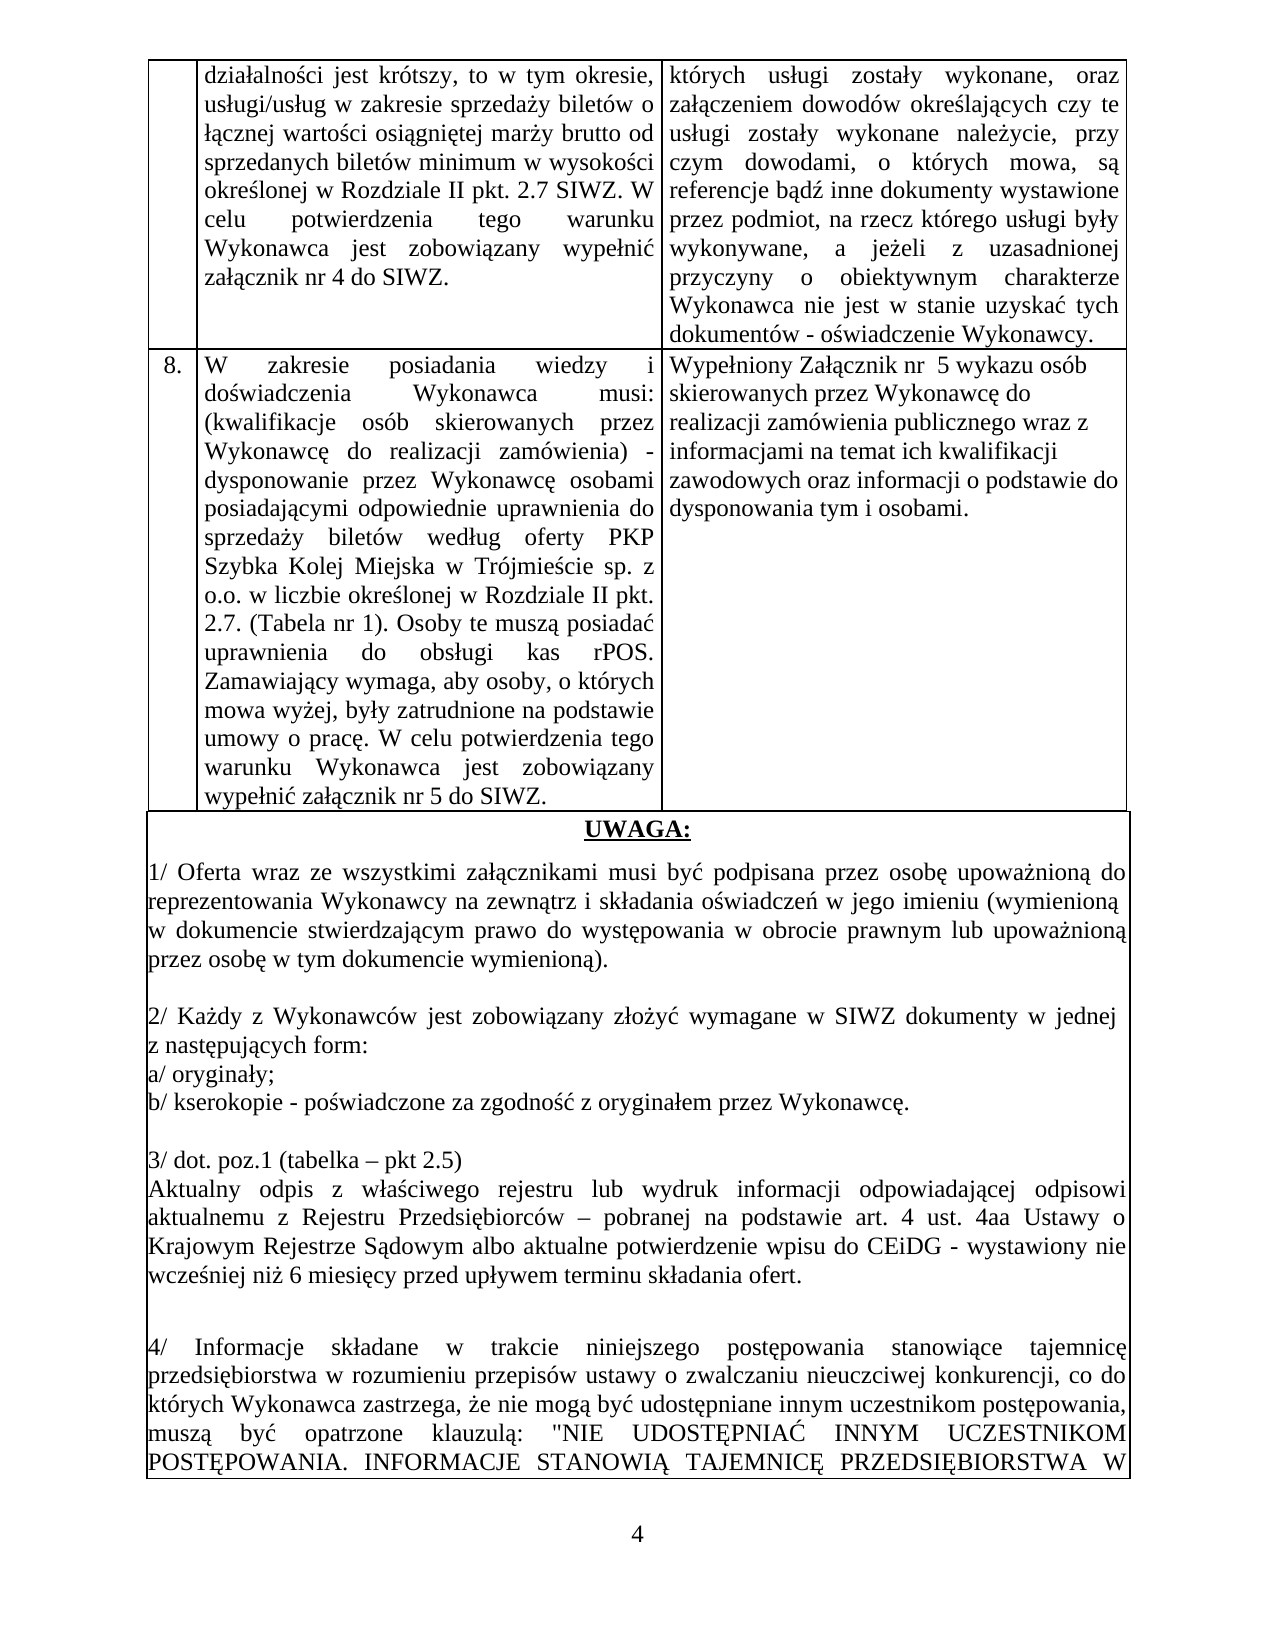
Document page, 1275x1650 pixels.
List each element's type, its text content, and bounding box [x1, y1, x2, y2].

text a/ oryginały; [148, 1059, 1127, 1087]
table_cell 7. [149, 61, 196, 348]
text 2/ Każdy z Wykonawców jest zobowiązany złożyć wymagane w SIWZ dokumenty w jednej z następujących form: [148, 1001, 1127, 1059]
table_cell W zakresie posiadania wiedzy i doświadczenia Wykonawca musi: (kwalifikacje osób skierowanych przez Wykonawcę do realizacji zamówienia) - dysponowanie przez Wykonawcę osobami posiadającymi odpowiednie uprawnienia do sprzedaży biletów według oferty PKP Szybka Kolej Miejska w Trójmieście sp. z o.o. w liczbie określonej w Rozdziale II pkt. 2.7. (Tabela nr 1). Osoby te muszą posiadać uprawnienia do obsługi kas rPOS. Zamawiający wymaga, aby osoby, o których mowa wyżej, były zatrudnione na podstawie umowy o pracę. W celu potwierdzenia tego warunku Wykonawca jest zobowiązany wypełnić załącznik nr 5 do SIWZ. [198, 350, 661, 810]
text 1/ Oferta wraz ze wszystkimi załącznikami musi być podpisana przez osobę upoważnioną do reprezentowania Wykonawcy na zewnątrz i składania oświadczeń w jego imieniu (wymienioną w dokumencie stwierdzającym prawo do występowania w obrocie prawnym lub upoważnioną przez osobę w tym dokumencie wymienioną). [148, 854, 1129, 972]
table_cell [198, 61, 661, 348]
text 3/ dot. poz.1 (tabelka – pkt 2.5) [148, 1145, 1127, 1174]
table_cell 8. [149, 350, 196, 810]
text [148, 1328, 1129, 1478]
text UWAGA: [148, 812, 1129, 843]
table_cell Wypełniony Załącznik nr 5 wykazu osób skierowanych przez Wykonawcę do realizacji zamówienia publicznego wraz z informacjami na temat ich kwalifikacji zawodowych oraz informacji o podstawie do dysponowania tym i osobami. [663, 350, 1126, 810]
text b/ kserokopie - poświadczone za zgodność z oryginałem przez Wykonawcę. [148, 1087, 1127, 1116]
text Aktualny odpis z właściwego rejestru lub wydruk informacji odpowiadającej odpisowi aktualnemu z Rejestru Przedsiębiorców – pobranej na podstawie art. 4 ust. 4aa Ustawy o Krajowym Rejestrze Sądowym albo aktualne potwierdzenie wpisu do CEiDG - wystawiony nie wcześniej niż 6 miesięcy przed upływem terminu składania ofert. [148, 1174, 1127, 1289]
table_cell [663, 61, 1126, 348]
